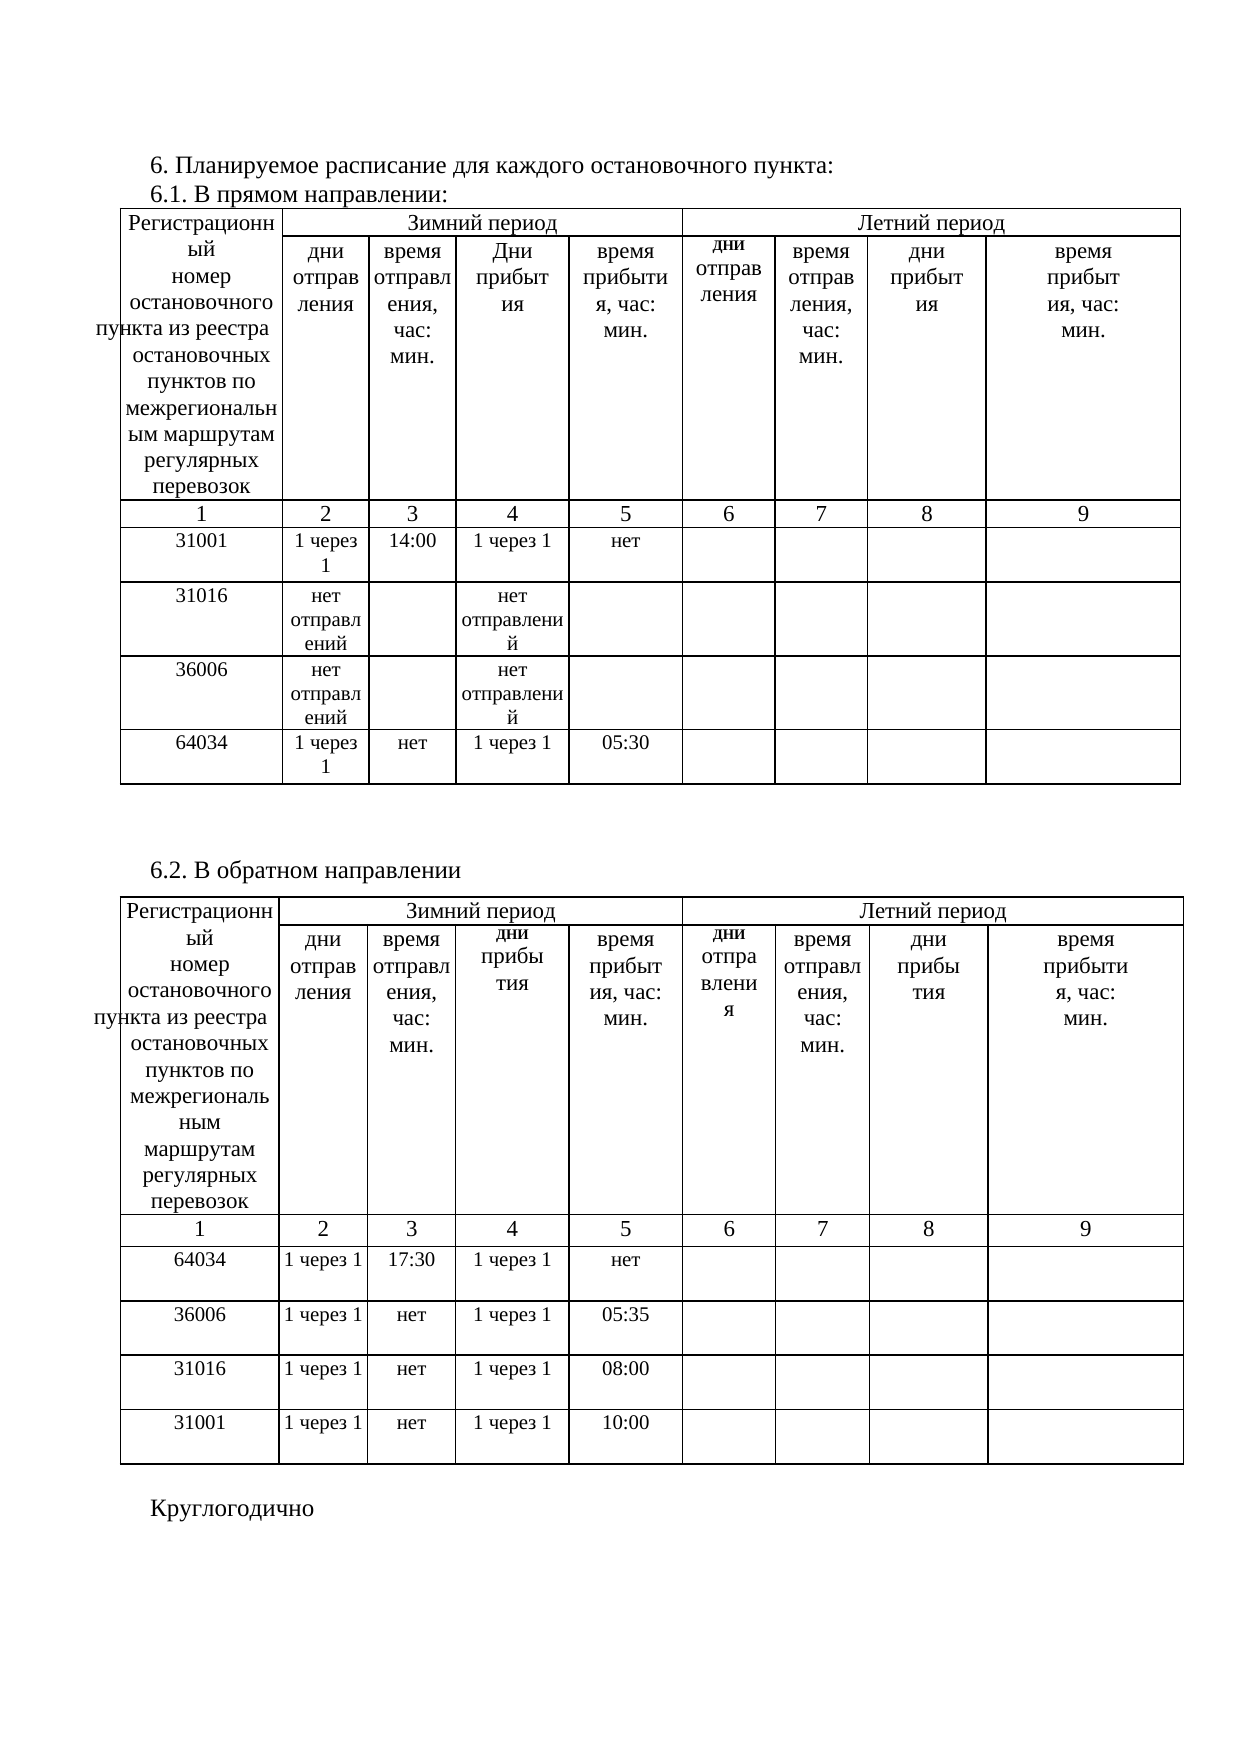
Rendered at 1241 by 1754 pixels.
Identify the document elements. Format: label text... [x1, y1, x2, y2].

table_cell 1 через 1 [456, 1356, 568, 1409]
text 6.2. В обратном направлении [150, 855, 1090, 883]
table_cell 7 [776, 501, 867, 527]
table_cell 08:00 [570, 1356, 682, 1409]
table_cell 31001 [121, 528, 282, 581]
table_cell [683, 730, 774, 783]
table_cell нет [370, 730, 455, 783]
table_cell [683, 583, 774, 655]
table_cell ДНИ отпра влени я [683, 926, 775, 1214]
table_cell [868, 657, 985, 729]
table_cell [776, 1302, 869, 1354]
table_cell время прибыти я, час: мин. [989, 926, 1183, 1214]
table_cell 5 [570, 1215, 682, 1246]
table_cell [370, 657, 455, 729]
text Круглогодично [150, 1493, 1090, 1522]
table_cell 1 через 1 [280, 1410, 367, 1463]
table_cell 1 через 1 [456, 1247, 568, 1300]
table_cell дни прибы тия [870, 926, 987, 1214]
table_cell 64034 [121, 1247, 278, 1300]
table_cell время отправ ления, час: мин. [776, 237, 867, 499]
table_cell 14:00 [370, 528, 455, 581]
table_cell нет [570, 528, 682, 581]
table_cell нет отправлений [283, 583, 368, 655]
table_cell 1 через 1 [283, 528, 368, 581]
table_cell 9 [987, 501, 1180, 527]
table_cell 1 через 1 [456, 1302, 568, 1354]
table_cell нет [570, 1247, 682, 1300]
table_cell 3 [370, 501, 455, 527]
table_cell 1 через 1 [280, 1302, 367, 1354]
table_cell [683, 657, 774, 729]
table_cell [776, 1247, 869, 1300]
table_cell [989, 1356, 1183, 1409]
table_cell время отправл ения, час: мин. [370, 237, 455, 499]
table_cell 4 [457, 501, 568, 527]
table_cell 1 через 1 [280, 1247, 367, 1300]
table_cell нет отправлений [457, 657, 568, 729]
table_cell 6 [683, 501, 774, 527]
text 6. Планируемое расписание для каждого остановочного пункта: [150, 150, 1090, 179]
table_cell 3 [368, 1215, 455, 1246]
table_header Летний период [683, 209, 1180, 235]
table_cell 1 через 1 [457, 730, 568, 783]
table_cell [989, 1410, 1183, 1463]
table_cell [987, 657, 1180, 729]
table_cell 5 [570, 501, 682, 527]
table_cell [683, 1410, 775, 1463]
table_cell нет отправлений [457, 583, 568, 655]
table_cell [987, 583, 1180, 655]
table_cell [683, 528, 774, 581]
table_cell время прибыт ия, час: мин. [987, 237, 1180, 499]
table_cell 1 через 1 [457, 528, 568, 581]
table_cell [683, 1356, 775, 1409]
table_cell дни отправ ления [283, 237, 368, 499]
table_cell нет [368, 1356, 455, 1409]
table_cell нет [368, 1410, 455, 1463]
table_cell Дни прибыт ия [457, 237, 568, 499]
table_cell [987, 730, 1180, 783]
table_cell 1 через 1 [283, 730, 368, 783]
table_cell 7 [776, 1215, 869, 1246]
table_cell 1 [121, 1215, 278, 1246]
table_cell [570, 657, 682, 729]
table_cell 1 [121, 501, 282, 527]
table_cell 17:30 [368, 1247, 455, 1300]
table_cell 9 [989, 1215, 1183, 1246]
table_cell 31001 [121, 1410, 278, 1463]
table_cell 05:30 [570, 730, 682, 783]
table_cell [870, 1356, 987, 1409]
table_cell [370, 583, 455, 655]
table_cell [776, 657, 867, 729]
table_cell [987, 528, 1180, 581]
table_cell [776, 583, 867, 655]
table_cell 36006 [121, 657, 282, 729]
table_cell 8 [868, 501, 985, 527]
table_cell 36006 [121, 1302, 278, 1354]
table_cell 05:35 [570, 1302, 682, 1354]
table_cell нет отправлений [283, 657, 368, 729]
table_cell ДНИ прибы тия [456, 926, 568, 1214]
table_cell время прибыт ия, час: мин. [570, 926, 682, 1214]
table_cell дни прибыт ия [868, 237, 985, 499]
table_cell [870, 1247, 987, 1300]
table_cell [683, 1302, 775, 1354]
table_cell [868, 730, 985, 783]
table_cell 2 [280, 1215, 367, 1246]
table_cell [989, 1247, 1183, 1300]
table_cell 1 через 1 [280, 1356, 367, 1409]
table_cell 6 [683, 1215, 775, 1246]
table_cell [776, 730, 867, 783]
table_cell ДНИ отправ ления [683, 237, 774, 499]
table_cell [868, 528, 985, 581]
table_cell [989, 1302, 1183, 1354]
table_cell [870, 1302, 987, 1354]
table_cell [868, 583, 985, 655]
table_cell время отправл ения, час: мин. [776, 926, 869, 1214]
table_cell время прибыти я, час: мин. [570, 237, 682, 499]
table_cell время отправл ения, час: мин. [368, 926, 455, 1214]
table_header Регистрационный номер остановочного пункта из реестра остановочных пунктов по межрегиональным маршрутам регулярных перевозок [121, 209, 282, 499]
table_cell [776, 1356, 869, 1409]
table_cell [570, 583, 682, 655]
table_cell 31016 [121, 583, 282, 655]
table_cell 4 [456, 1215, 568, 1246]
table_cell дни отправ ления [280, 926, 367, 1214]
table_cell [683, 1247, 775, 1300]
table_cell [776, 528, 867, 581]
table_header Зимний период [280, 898, 682, 924]
table_cell [870, 1410, 987, 1463]
table_header Зимний период [283, 209, 682, 235]
table_cell 64034 [121, 730, 282, 783]
table_header Регистрационный номер остановочного пункта из реестра остановочных пунктов по межрегиональным маршрутам регулярных перевозок [121, 898, 278, 1214]
table_cell 10:00 [570, 1410, 682, 1463]
table_cell 8 [870, 1215, 987, 1246]
table_cell нет [368, 1302, 455, 1354]
table_cell 1 через 1 [456, 1410, 568, 1463]
table_header Летний период [683, 898, 1183, 924]
table_cell 2 [283, 501, 368, 527]
table_cell 31016 [121, 1356, 278, 1409]
text 6.1. В прямом направлении: [150, 179, 1090, 207]
table_cell [776, 1410, 869, 1463]
